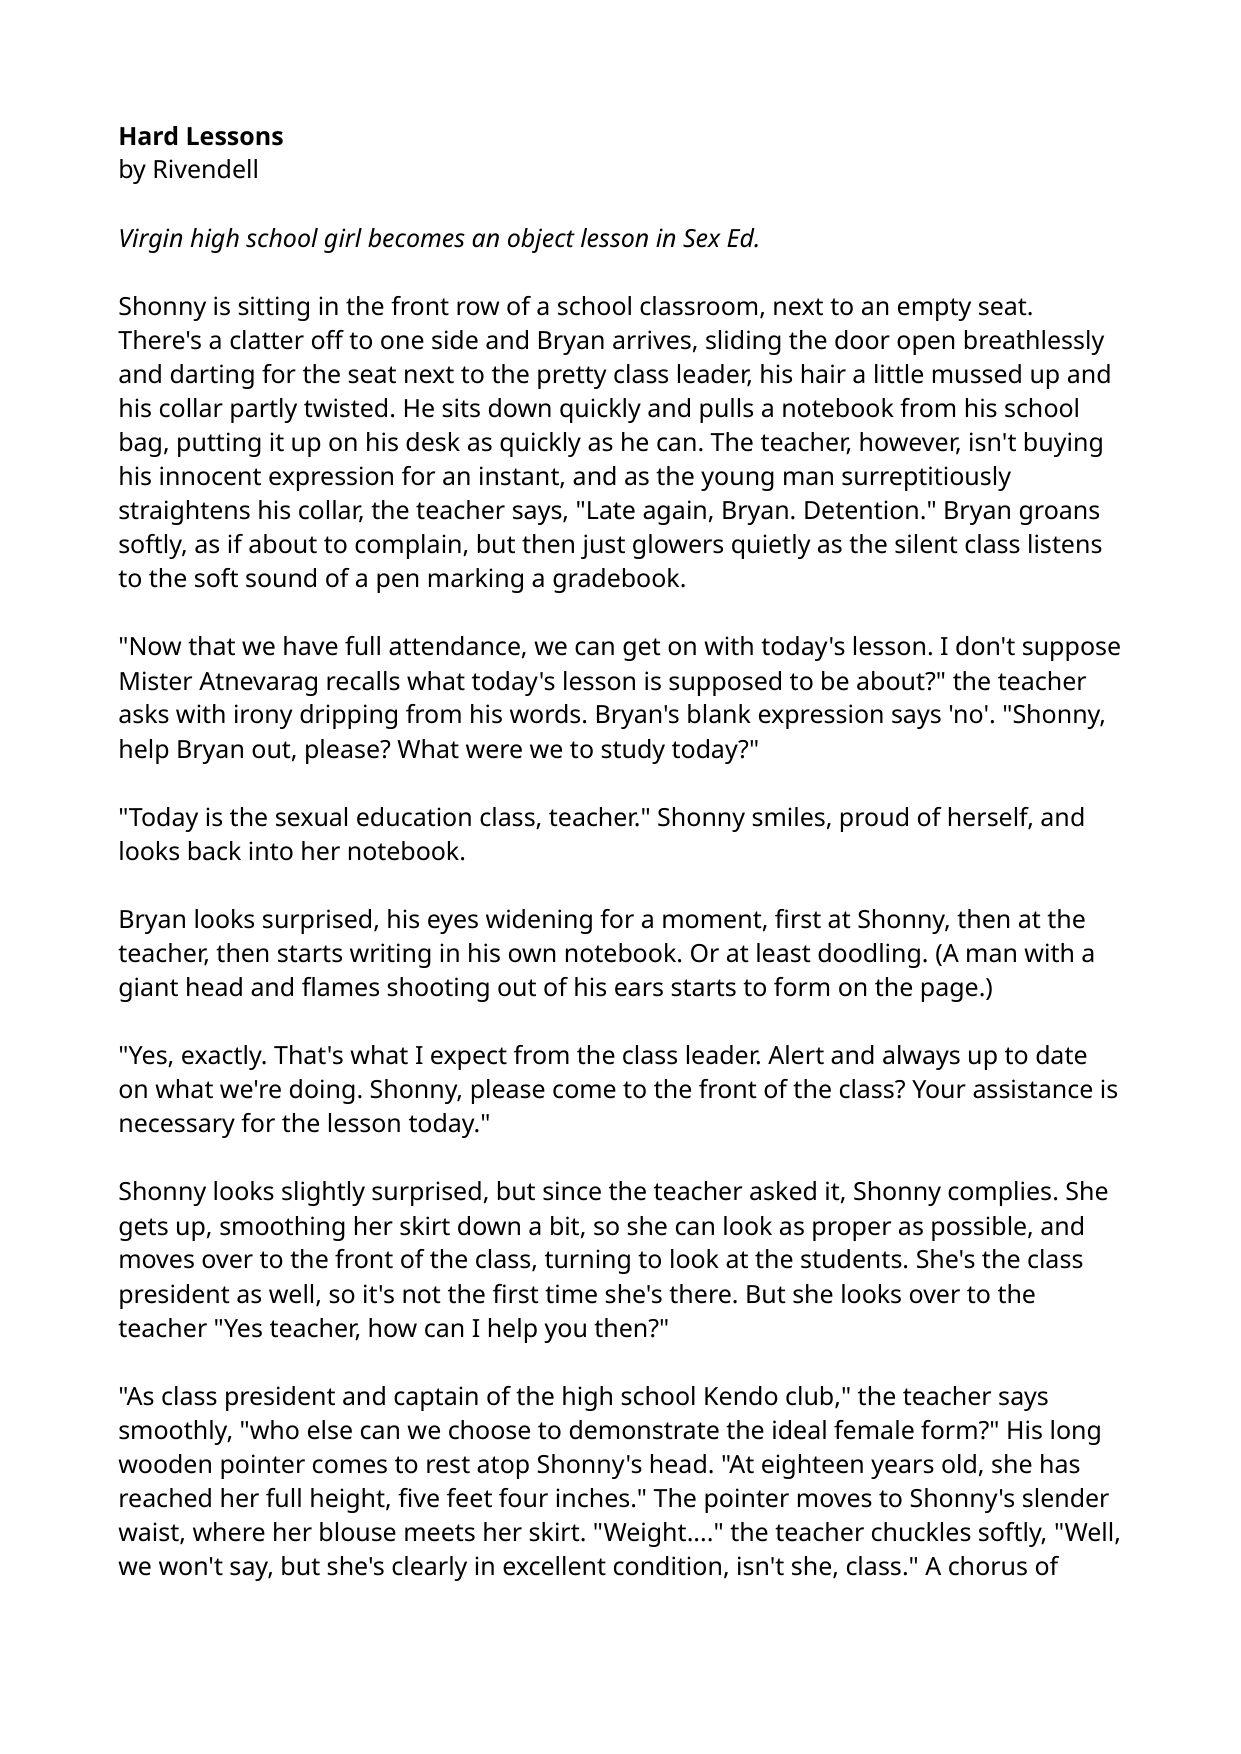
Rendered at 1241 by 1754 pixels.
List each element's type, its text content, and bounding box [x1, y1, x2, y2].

text Hard Lessons [118, 118, 1122, 152]
text "Now that we have full attendance, we can get on with today's lesson. I don't suppose Mister Atnevarag recalls what today's lesson is supposed to be about?" the teacher asks with irony dripping from his words. Bryan's blank expression says 'no'. "Shonny, help Bryan out, please? What were we to study today?" [118, 629, 1122, 765]
text Shonny looks slightly surprised, but since the teacher asked it, Shonny complies. She gets up, smoothing her skirt down a bit, so she can look as proper as possible, and moves over to the front of the class, turning to look at the students. She's the class president as well, so it's not the first time she's there. But she looks over to the teacher "Yes teacher, how can I help you then?" [118, 1174, 1122, 1344]
text "Today is the sexual education class, teacher." Shonny smiles, proud of herself, and looks back into her notebook. [118, 799, 1122, 867]
text "Yes, exactly. That's what I expect from the class leader. Alert and always up to date on what we're doing. Shonny, please come to the front of the class? Your assistance is necessary for the lesson today." [118, 1038, 1122, 1140]
text Bryan looks surprised, his eyes widening for a moment, first at Shonny, then at the teacher, then starts writing in his own notebook. Or at least doodling. (A man with a giant head and flames shooting out of his ears starts to form on the page.) [118, 902, 1122, 1004]
text Virgin high school girl becomes an object lesson in Sex Ed. [118, 220, 1122, 254]
text Shonny is sitting in the front row of a school classroom, next to an empty seat. There's a clatter off to one side and Bryan arrives, sliding the door open breathlessly and darting for the seat next to the pretty class leader, his hair a little mussed up and his collar partly twisted. He sits down quickly and pulls a notebook from his school bag, putting it up on his desk as quickly as he can. The teacher, however, isn't buying his innocent expression for an instant, and as the young man surreptitiously straightens his collar, the teacher says, "Late again, Bryan. Detention." Bryan groans softly, as if about to complain, but then just glowers quietly as the silent class listens to the soft sound of a pen marking a gradebook. [118, 288, 1122, 595]
text by Rivendell [118, 152, 1122, 186]
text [118, 1378, 1122, 1583]
